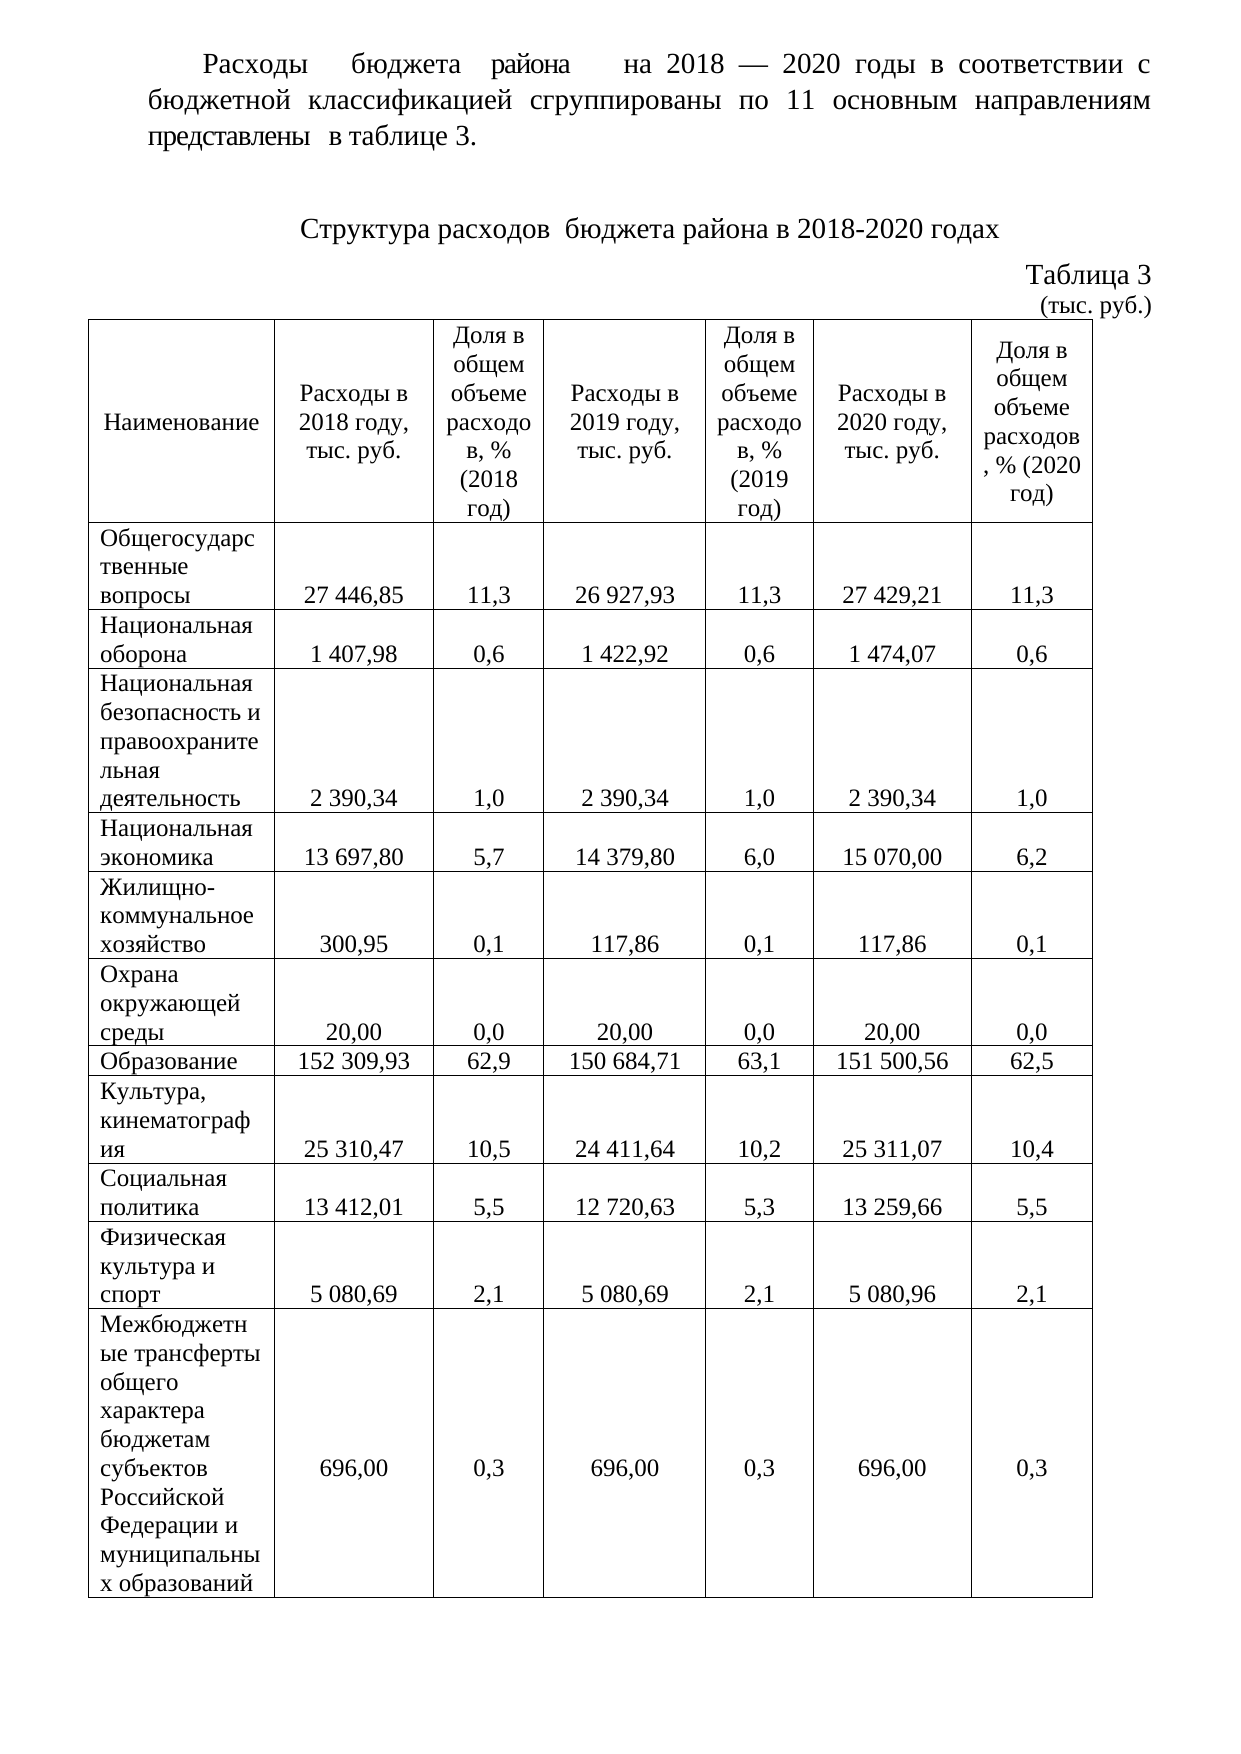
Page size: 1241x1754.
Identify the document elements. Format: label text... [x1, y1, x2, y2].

table_cell 1,0 [434, 669, 543, 812]
table_header Доля в общем объеме расходов, % (2018 год) [434, 320, 543, 522]
table_cell 0,6 [972, 610, 1092, 667]
table_cell 27 446,85 [275, 523, 433, 609]
table_cell Образование [89, 1046, 274, 1075]
table_cell 0,1 [706, 872, 813, 958]
table_cell 5,3 [706, 1164, 813, 1221]
table_cell 5 080,69 [544, 1222, 705, 1308]
table_cell 0,0 [972, 959, 1092, 1045]
table_cell 117,86 [814, 872, 971, 958]
table_cell Национальная экономика [89, 813, 274, 871]
table_cell 150 684,71 [544, 1046, 705, 1075]
table_header Расходы в 2020 году, тыс. руб. [814, 320, 971, 522]
table_header Расходы в 2019 году, тыс. руб. [544, 320, 705, 522]
table_cell 0,1 [972, 872, 1092, 958]
table_cell 5,5 [972, 1164, 1092, 1221]
table_header Доля в общем объеме расходов, % (2020 год) [972, 320, 1092, 522]
table_cell 24 411,64 [544, 1076, 705, 1162]
table_cell 2 390,34 [275, 669, 433, 812]
table_cell 62,9 [434, 1046, 543, 1075]
table_cell 20,00 [814, 959, 971, 1045]
table_cell 300,95 [275, 872, 433, 958]
table_cell 1,0 [972, 669, 1092, 812]
table_cell 10,4 [972, 1076, 1092, 1162]
table_cell 0,3 [706, 1309, 813, 1597]
table_cell 25 310,47 [275, 1076, 433, 1162]
table_cell 6,0 [706, 813, 813, 871]
table_cell 62,5 [972, 1046, 1092, 1075]
table_cell 696,00 [544, 1309, 705, 1597]
table_cell 20,00 [275, 959, 433, 1045]
table_cell Национальная безопасность и правоохранительная деятельность [89, 669, 274, 812]
table_cell 5 080,96 [814, 1222, 971, 1308]
table_cell Физическая культура и спорт [89, 1222, 274, 1308]
table_cell 20,00 [544, 959, 705, 1045]
table_cell 151 500,56 [814, 1046, 971, 1075]
table_cell Социальная политика [89, 1164, 274, 1221]
table_cell 13 697,80 [275, 813, 433, 871]
table_cell 10,5 [434, 1076, 543, 1162]
table_cell 2 390,34 [814, 669, 971, 812]
table_cell 0,3 [434, 1309, 543, 1597]
table_cell 0,6 [434, 610, 543, 667]
table_cell 5,5 [434, 1164, 543, 1221]
table_cell Охрана окружающей среды [89, 959, 274, 1045]
table_cell 27 429,21 [814, 523, 971, 609]
table_cell 696,00 [814, 1309, 971, 1597]
table_cell 11,3 [434, 523, 543, 609]
table_cell 2 390,34 [544, 669, 705, 812]
table_cell 0,1 [434, 872, 543, 958]
table_cell 0,0 [434, 959, 543, 1045]
text Таблица 3 [148, 257, 1152, 291]
table_cell Межбюджетные трансферты общего характера бюджетам субъектов Российской Федерации и муниципальных образований [89, 1309, 274, 1597]
table_header Наименование [89, 320, 274, 522]
table_cell 1 474,07 [814, 610, 971, 667]
table_cell 13 259,66 [814, 1164, 971, 1221]
table_header Доля в общем объеме расходов, % (2019 год) [706, 320, 813, 522]
table_cell Национальная оборона [89, 610, 274, 667]
table_header Расходы в 2018 году, тыс. руб. [275, 320, 433, 522]
table_cell 10,2 [706, 1076, 813, 1162]
table_cell 11,3 [972, 523, 1092, 609]
table_cell 11,3 [706, 523, 813, 609]
table_cell Жилищно-коммунальное хозяйство [89, 872, 274, 958]
table_cell Общегосударственные вопросы [89, 523, 274, 609]
table_cell 15 070,00 [814, 813, 971, 871]
table_cell 5 080,69 [275, 1222, 433, 1308]
table_cell 5,7 [434, 813, 543, 871]
table_cell 2,1 [972, 1222, 1092, 1308]
table_cell 152 309,93 [275, 1046, 433, 1075]
table_cell 12 720,63 [544, 1164, 705, 1221]
text Структура расходов бюджета района в 2018-2020 годах [148, 211, 1152, 244]
table_cell 1 422,92 [544, 610, 705, 667]
table_cell Культура, кинематография [89, 1076, 274, 1162]
table_cell 2,1 [434, 1222, 543, 1308]
table_cell 26 927,93 [544, 523, 705, 609]
table_cell 117,86 [544, 872, 705, 958]
table_cell 25 311,07 [814, 1076, 971, 1162]
table_cell 13 412,01 [275, 1164, 433, 1221]
table_cell 1,0 [706, 669, 813, 812]
table_cell 2,1 [706, 1222, 813, 1308]
text Расходы бюджета района на 2018 — 2020 годы в соответствии с бюджетной классификацией сгруппированы по 11 основным направлениям представлены в таблице 3. [148, 44, 1152, 152]
table_cell 14 379,80 [544, 813, 705, 871]
table_cell 1 407,98 [275, 610, 433, 667]
table_cell 0,3 [972, 1309, 1092, 1597]
table_cell 0,0 [706, 959, 813, 1045]
table_cell 6,2 [972, 813, 1092, 871]
table_cell 696,00 [275, 1309, 433, 1597]
table_cell 0,6 [706, 610, 813, 667]
table_cell 63,1 [706, 1046, 813, 1075]
text (тыс. руб.) [148, 291, 1152, 319]
